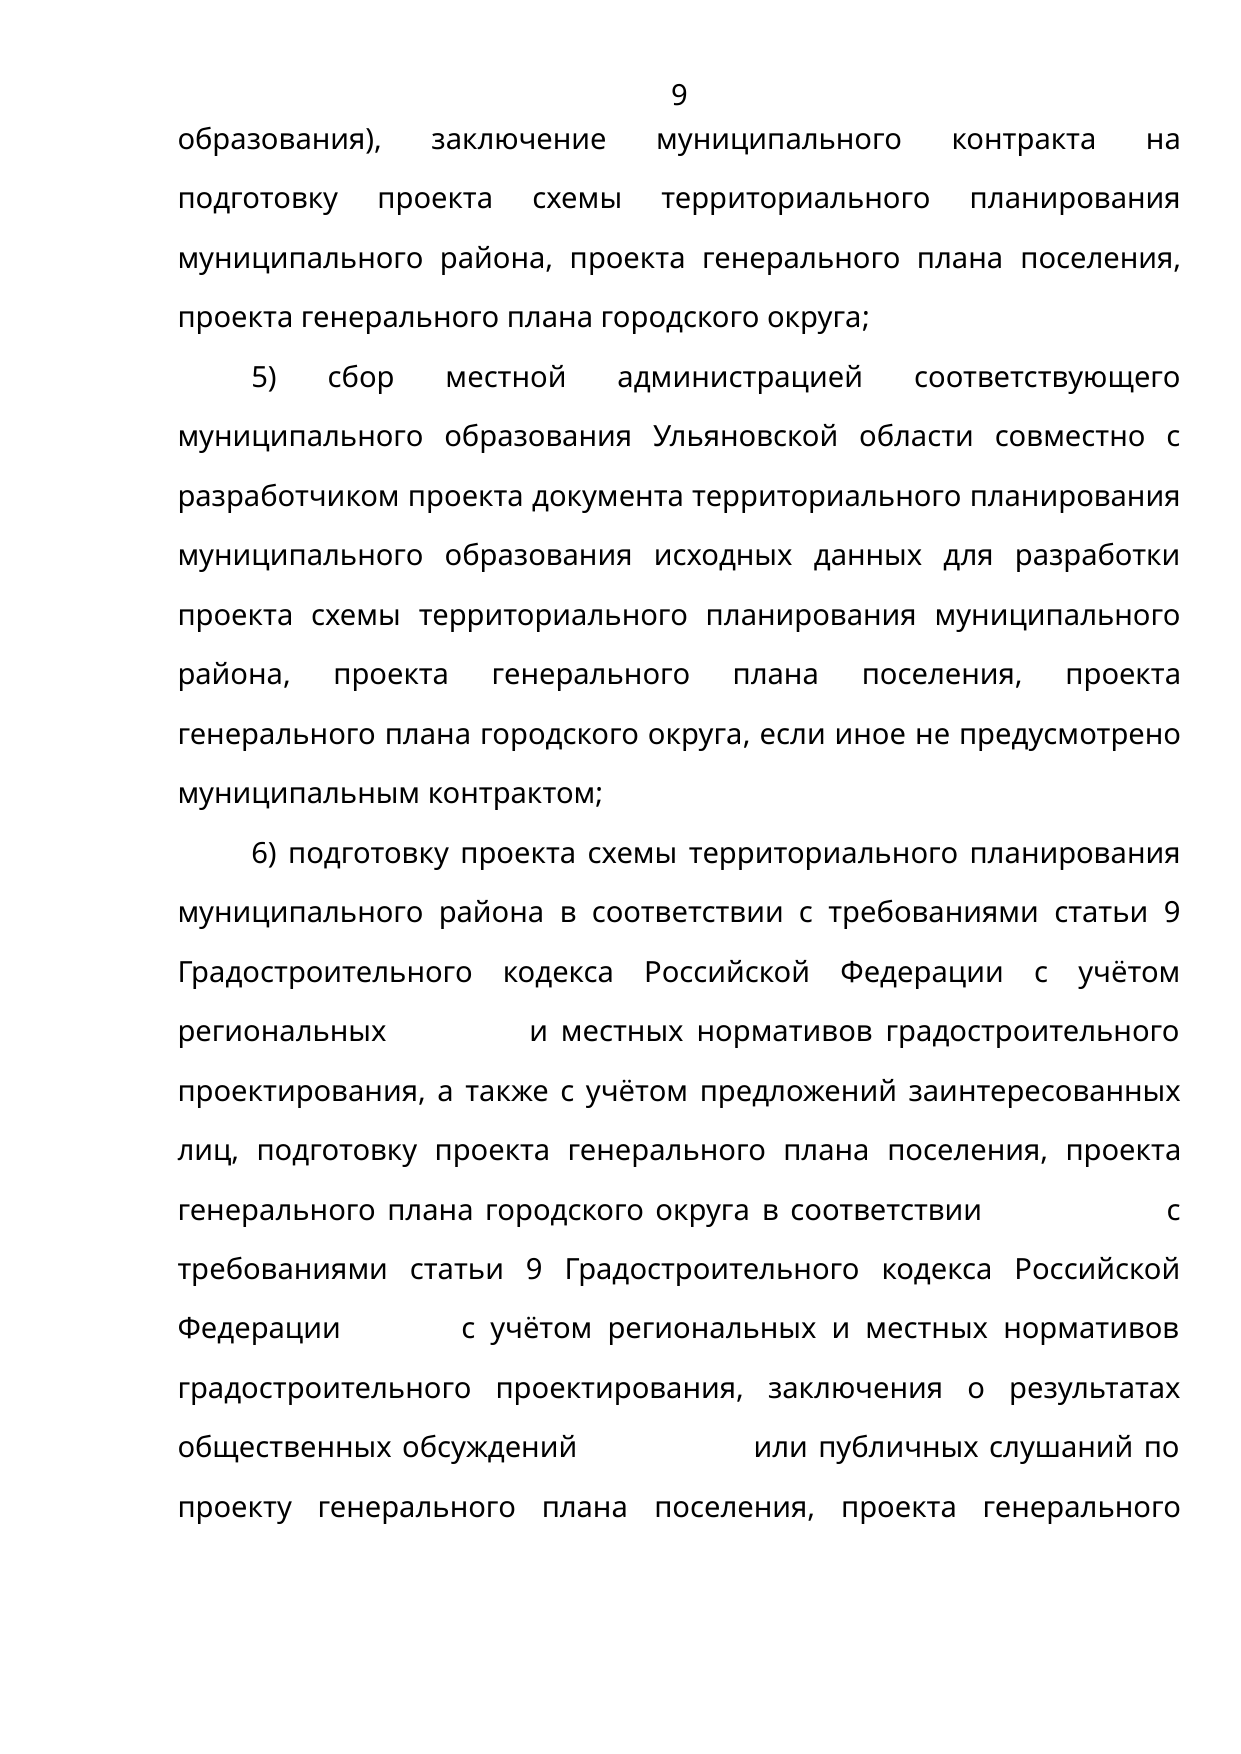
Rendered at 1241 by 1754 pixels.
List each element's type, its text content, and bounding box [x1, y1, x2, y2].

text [177, 118, 1181, 336]
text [177, 832, 1181, 1526]
text 5) сбор местной администрацией соответствующего муниципального образования Ульяновской области совместно с разработчиком проекта документа территориального планирования муниципального образования исходных данных для разработки проекта схемы территориального планирования муниципального района, проекта генерального плана поселения, проекта генерального плана городского округа, если иное не предусмотрено муниципальным контрактом; [177, 356, 1181, 812]
